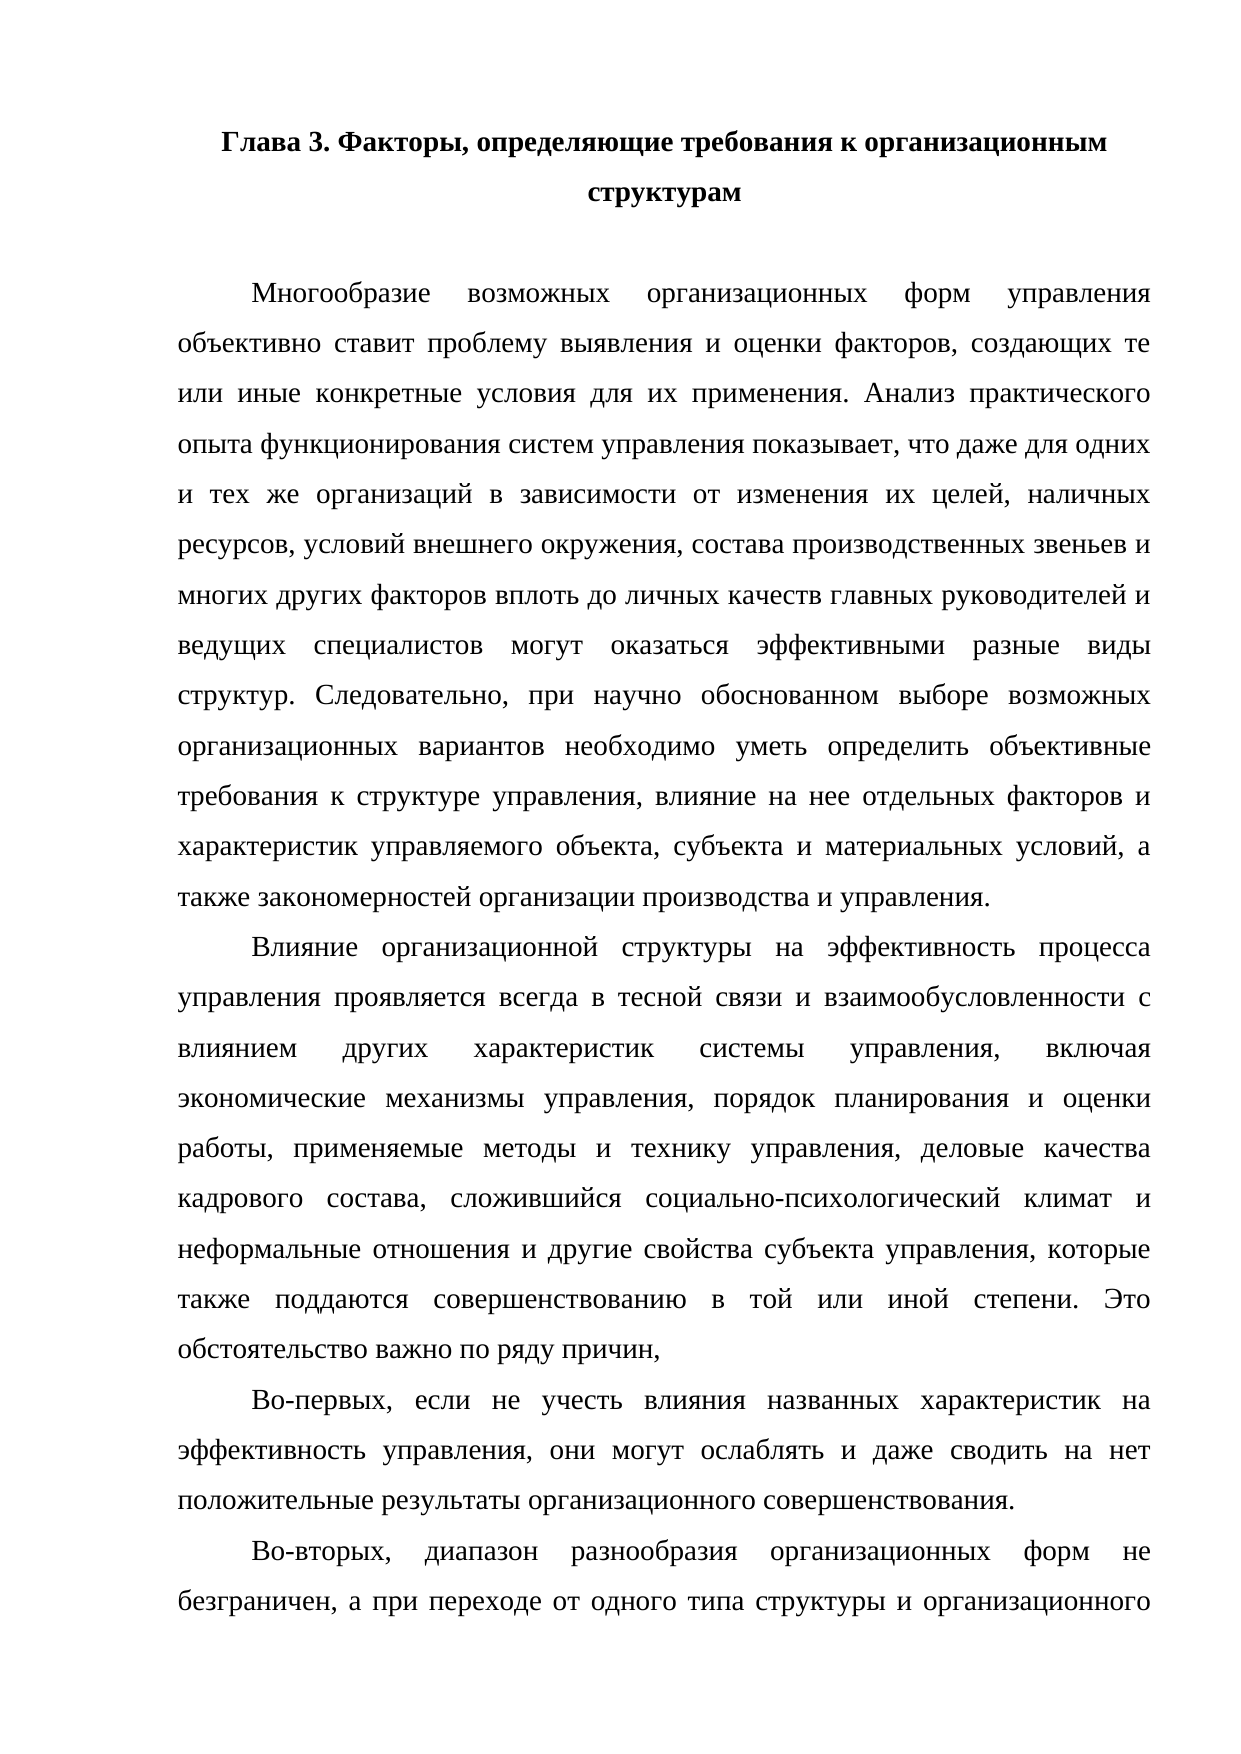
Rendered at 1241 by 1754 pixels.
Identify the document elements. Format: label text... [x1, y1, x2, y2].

text Влияние организационной структуры на эффективность процесса управления проявляется всегда в тесной связи и взаимообусловленности с влиянием других характеристик системы управления, включая экономические механизмы управления, порядок планирования и оценки работы, применяемые методы и технику управления, деловые качества кадрового состава, сложившийся социально-психологический климат и неформальные отношения и другие свойства субъекта управления, которые также поддаются совершенствованию в той или иной степени. Это обстоятельство важно по ряду причин, [177, 929, 1152, 1365]
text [177, 1533, 1152, 1617]
text Глава 3. Факторы, определяющие требования к организационным структурам [177, 124, 1152, 208]
text Во-первых, если не учесть влияния названных характеристик на эффективность управления, они могут ослаблять и даже сводить на нет положительные результаты организационного совершенствования. [177, 1382, 1152, 1516]
text Многообразие возможных организационных форм управления объективно ставит проблему выявления и оценки факторов, создающих те или иные конкретные условия для их применения. Анализ практического опыта функционирования систем управления показывает, что даже для одних и тех же организаций в зависимости от изменения их целей, наличных ресурсов, условий внешнего окружения, состава производственных звеньев и многих других факторов вплоть до личных качеств главных руководителей и ведущих специалистов могут оказаться эффективными разные виды структур. Следовательно, при научно обоснованном выборе возможных организационных вариантов необходимо уметь определить объективные требования к структуре управления, влияние на нее отдельных факторов и характеристик управляемого объекта, субъекта и материальных условий, а также закономерностей организации производства и управления. [177, 275, 1152, 912]
